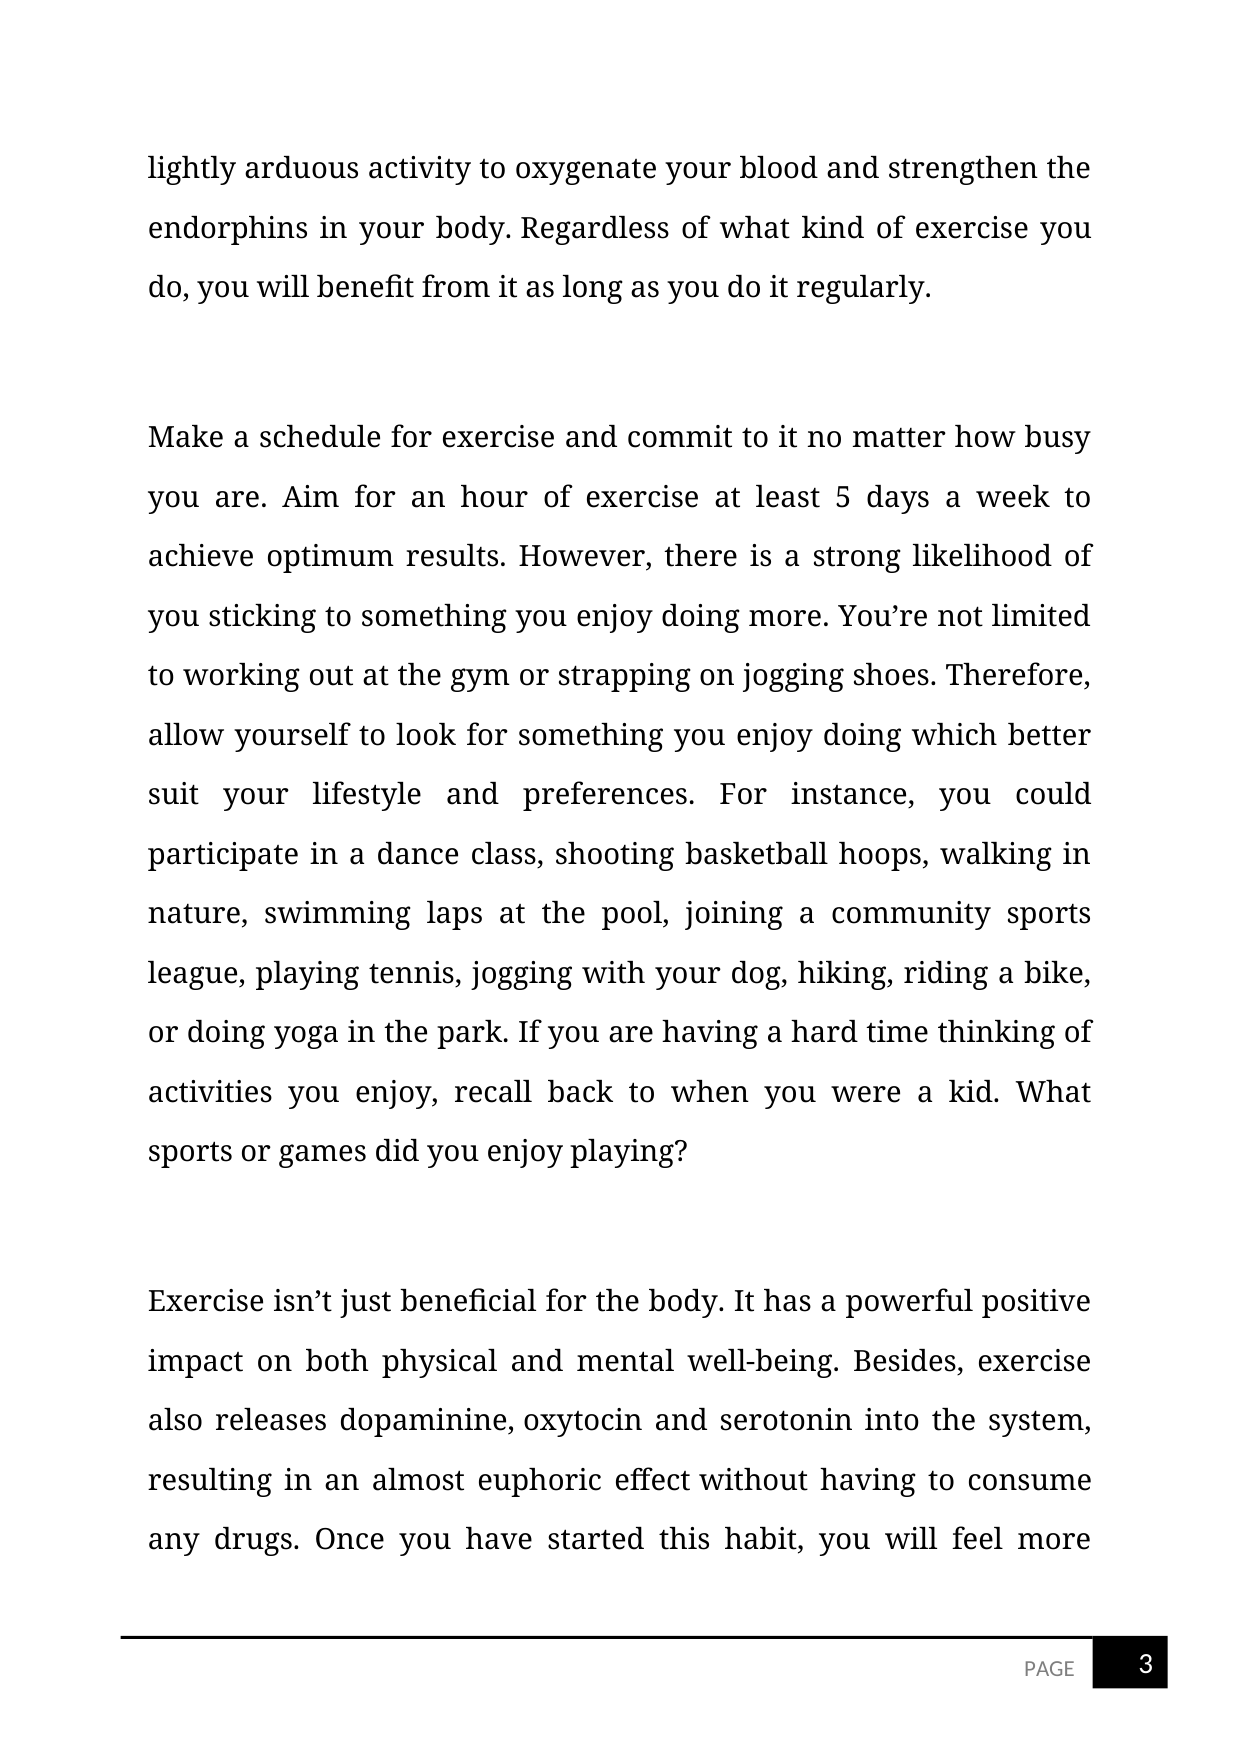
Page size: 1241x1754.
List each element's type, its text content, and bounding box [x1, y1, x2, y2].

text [148, 1281, 1093, 1558]
text Make a schedule for exercise and commit to it no matter how busy you are. Aim for an hour of exercise at least 5 days a week to achieve optimum results. However, there is a strong likelihood of you sticking to something you enjoy doing more. You’re not limited to working out at the gym or strapping on jogging shoes. Therefore, allow yourself to look for something you enjoy doing which better suit your lifestyle and preferences. For instance, you could participate in a dance class, shooting basketball hoops, walking in nature, swimming laps at the pool, joining a community sports league, playing tennis, jogging with your dog, hiking, riding a bike, or doing yoga in the park. If you are having a hard time thinking of activities you enjoy, recall back to when you were a kid. What sports or games did you enjoy playing? [148, 417, 1093, 1170]
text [148, 148, 1093, 306]
